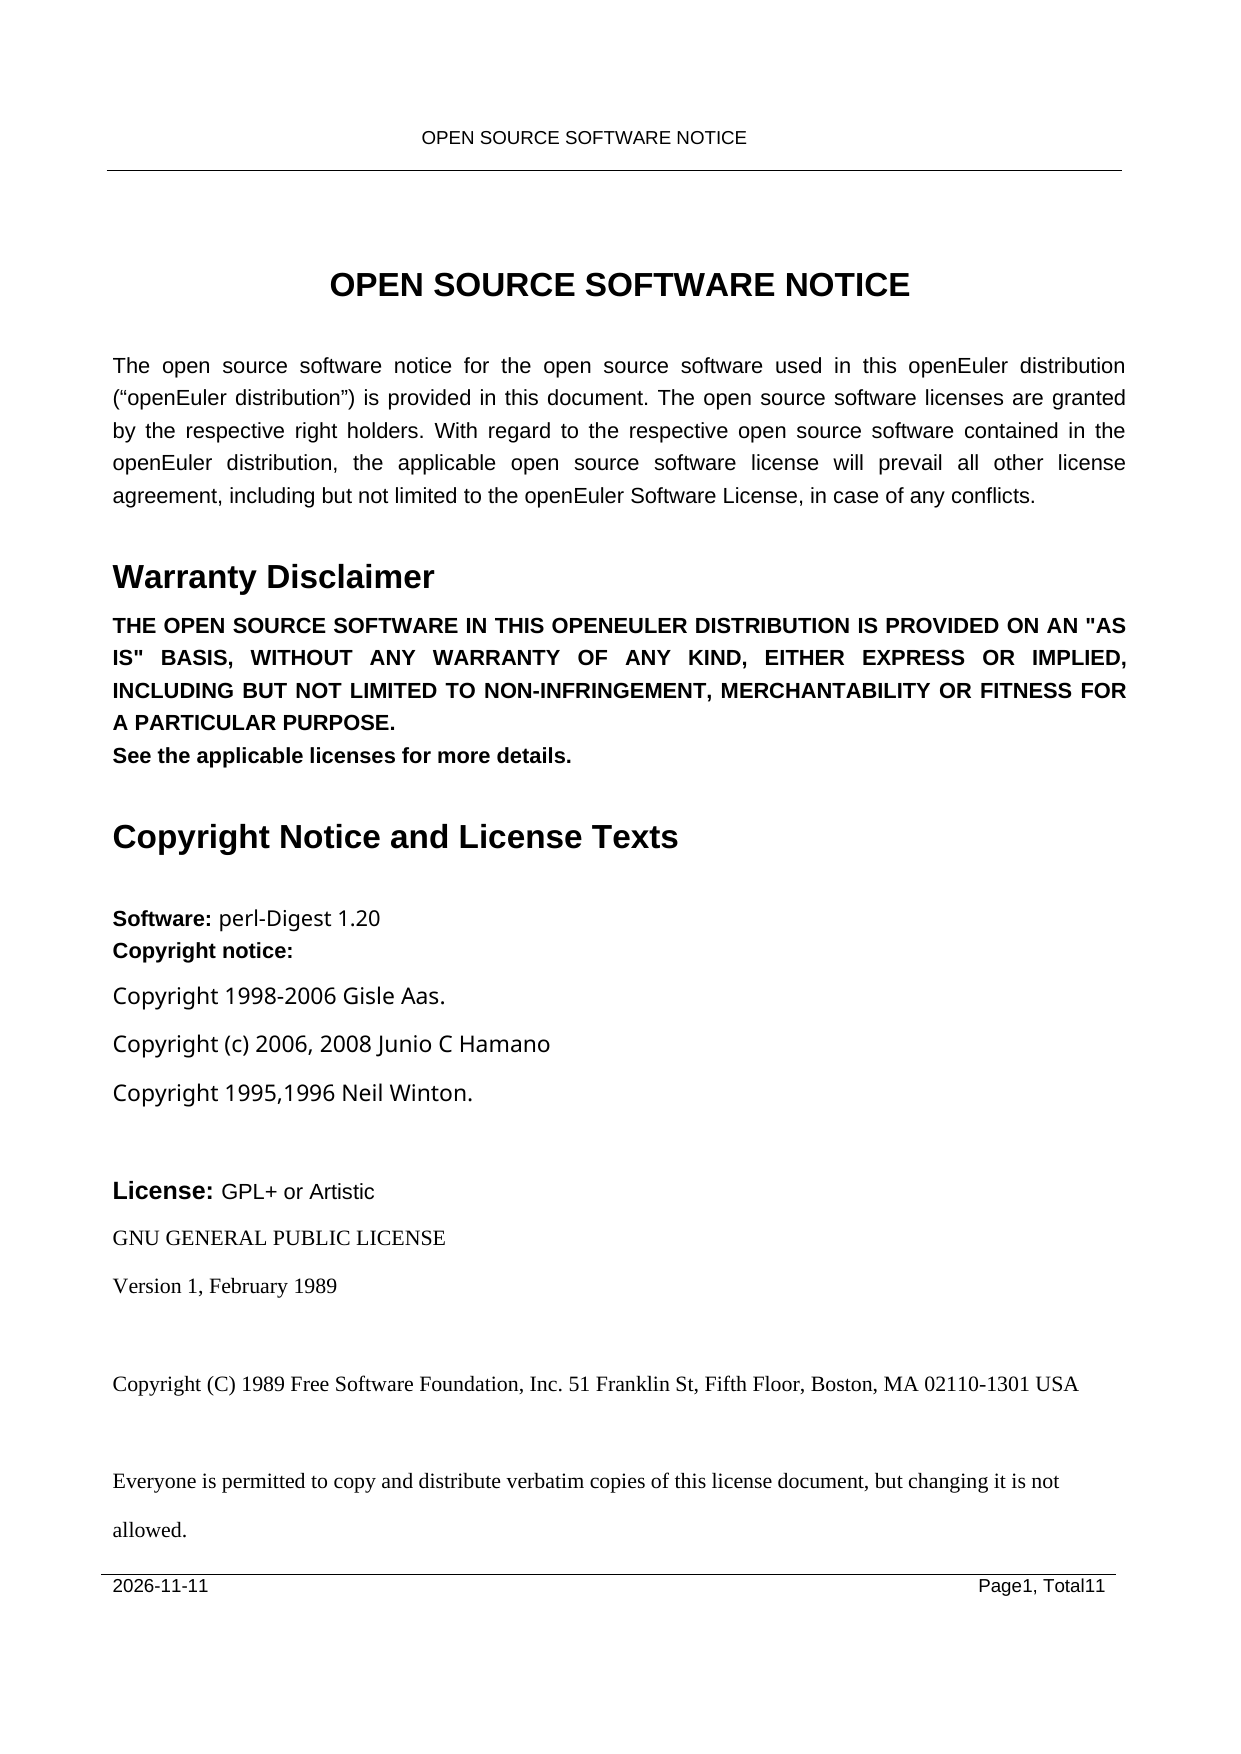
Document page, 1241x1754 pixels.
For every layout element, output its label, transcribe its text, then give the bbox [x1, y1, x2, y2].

text Copyright Notice and License Texts [112, 804, 1128, 869]
text License: GPL+ or Artistic [112, 1174, 1128, 1207]
text OPEN SOURCE SOFTWARE NOTICE [112, 251, 1128, 316]
text THE OPEN SOURCE SOFTWARE IN THIS OPENEULER DISTRIBUTION IS PROVIDED ON AN "AS IS" BASIS, WITHOUT ANY WARRANTY OF ANY KIND, EITHER EXPRESS OR IMPLIED, INCLUDING BUT NOT LIMITED TO NON-INFRINGEMENT, MERCHANTABILITY OR FITNESS FOR A PARTICULAR PURPOSE. See the applicable licenses for more details. [112, 609, 1128, 771]
text Copyright notice: [112, 934, 1128, 966]
text The open source software notice for the open source software used in this openEuler distribution (“openEuler distribution”) is provided in this document. The open source software licenses are granted by the respective right holders. With regard to the respective open source software contained in the openEuler distribution, the applicable open source software license will prevail all other license agreement, including but not limited to the openEuler Software License, in case of any conflicts. [112, 349, 1128, 511]
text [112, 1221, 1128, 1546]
text Copyright 1998-2006 Gisle Aas. Copyright (c) 2006, 2008 Junio C Hamano Copyright 1995,1996 Neil Winton. [112, 979, 1128, 1158]
text Warranty Disclaimer [112, 544, 1128, 609]
text Software: perl-Digest 1.20 [112, 901, 1128, 934]
